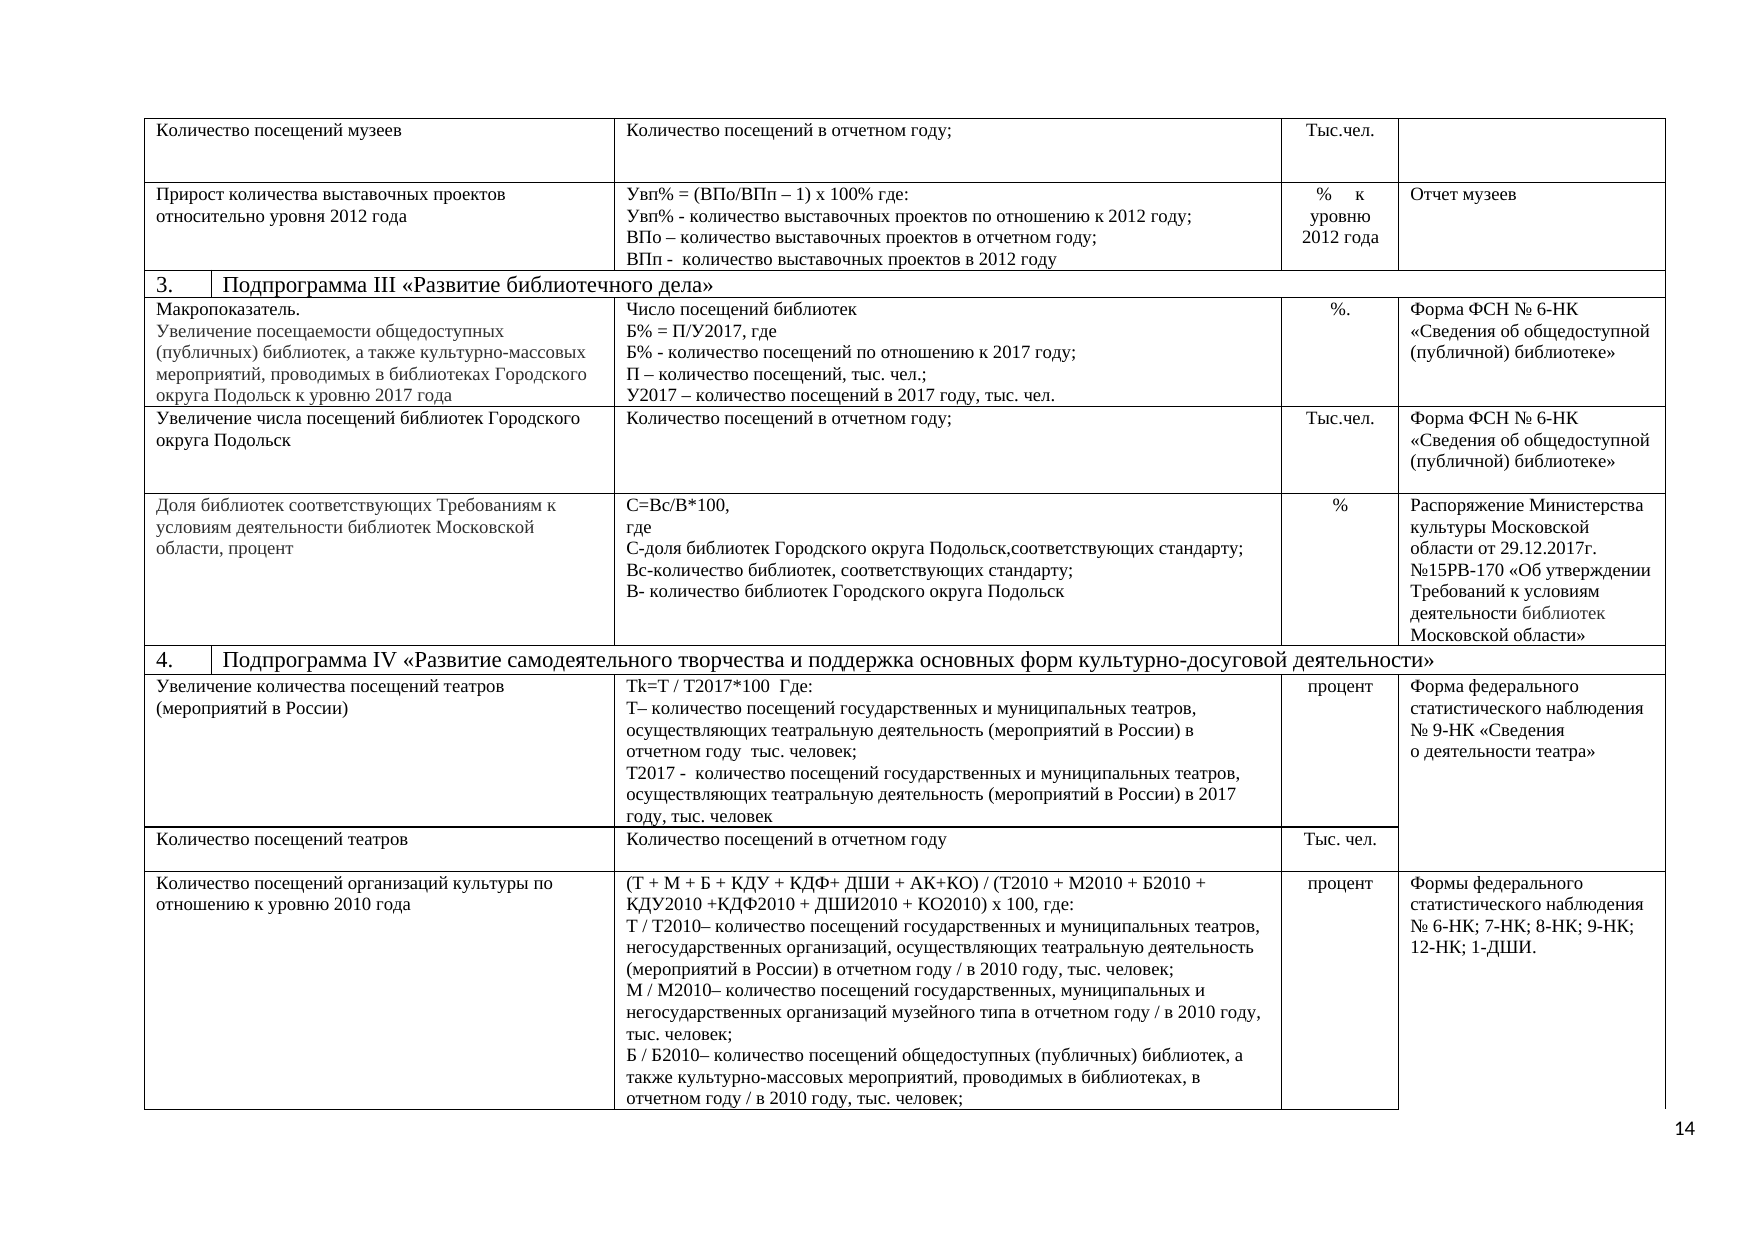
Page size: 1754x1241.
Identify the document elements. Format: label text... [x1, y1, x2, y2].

table_cell С=Вс/В*100, где С-доля библиотек Городского округа Подольск,соответствующих стандарту; Вс-количество библиотек, соответствующих стандарту; В- количество библиотек Городского округа Подольск [615, 494, 1281, 645]
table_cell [615, 872, 1281, 1109]
table_cell Форма федерального статистического наблюдения № 9-НК «Сведения о деятельности театра» [1399, 675, 1665, 871]
table_cell Тыс.чел. [1282, 119, 1398, 182]
table_cell % [1282, 494, 1398, 645]
table_cell процент [1282, 675, 1398, 826]
table_cell Отчет музеев [1399, 183, 1665, 269]
table_cell %. [1282, 298, 1398, 406]
table_cell процент [1282, 872, 1398, 1109]
table_cell Тыс.чел. [1282, 407, 1398, 493]
table_cell Увп% = (ВПо/ВПп – 1) х 100% где: Увп% - количество выставочных проектов по отношению к 2012 году; ВПо – количество выставочных проектов в отчетном году; ВПп - количество выставочных проектов в 2012 году [615, 183, 1281, 269]
table_cell Распоряжение Министерства культуры Московской области от 29.12.2017г. №15РВ-170 «Об утверждении Требований к условиям деятельности библиотек Московской области» [1399, 494, 1665, 645]
table_cell Увеличение количества посещений театров (мероприятий в России) [145, 675, 614, 826]
table_cell Число посещений библиотек Б% = П/У2017, где Б% - количество посещений по отношению к 2017 году; П – количество посещений, тыс. чел.; У2017 – количество посещений в 2017 году, тыс. чел. [615, 298, 1281, 406]
table_cell Увеличение числа посещений библиотек Городского округа Подольск [145, 407, 614, 493]
table_cell Макропоказатель. Увеличение посещаемости общедоступных (публичных) библиотек, а также культурно-массовых мероприятий, проводимых в библиотеках Городского округа Подольск к уровню 2017 года [145, 298, 614, 406]
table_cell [1399, 119, 1665, 182]
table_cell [145, 872, 614, 1109]
table_cell Количество посещений в отчетном году; [615, 119, 1281, 182]
table_cell Тk=Т / Т2017*100 Где: Т– количество посещений государственных и муниципальных театров, осуществляющих театральную деятельность (мероприятий в России) в отчетном году тыс. человек; Т2017 - количество посещений государственных и муниципальных театров, осуществляющих театральную деятельность (мероприятий в России) в 2017 году, тыс. человек [615, 675, 1281, 826]
table_cell Количество посещений в отчетном году [615, 828, 1281, 871]
table_cell Подпрограмма IV «Развитие самодеятельного творчества и поддержка основных форм культурно-досуговой деятельности» [212, 646, 1665, 674]
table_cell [1399, 872, 1665, 1109]
table_cell Количество посещений театров [145, 828, 614, 871]
table_cell Форма ФСН № 6-НК «Сведения об общедоступной (публичной) библиотеке» [1399, 298, 1665, 406]
table_cell 3. [145, 271, 211, 297]
table_cell Подпрограмма III «Развитие библиотечного дела» [212, 271, 1665, 297]
table_cell Форма ФСН № 6-НК «Сведения об общедоступной (публичной) библиотеке» [1399, 407, 1665, 493]
table_cell % к уровню 2012 года [1282, 183, 1398, 269]
table_cell Количество посещений в отчетном году; [615, 407, 1281, 493]
table_cell 4. [145, 646, 211, 674]
table_cell Доля библиотек соответствующих Требованиям к условиям деятельности библиотек Московской области, процент [145, 494, 614, 645]
table_cell Прирост количества выставочных проектов относительно уровня 2012 года [145, 183, 614, 269]
table_cell Количество посещений музеев [145, 119, 614, 182]
table_cell Тыс. чел. [1282, 828, 1398, 871]
